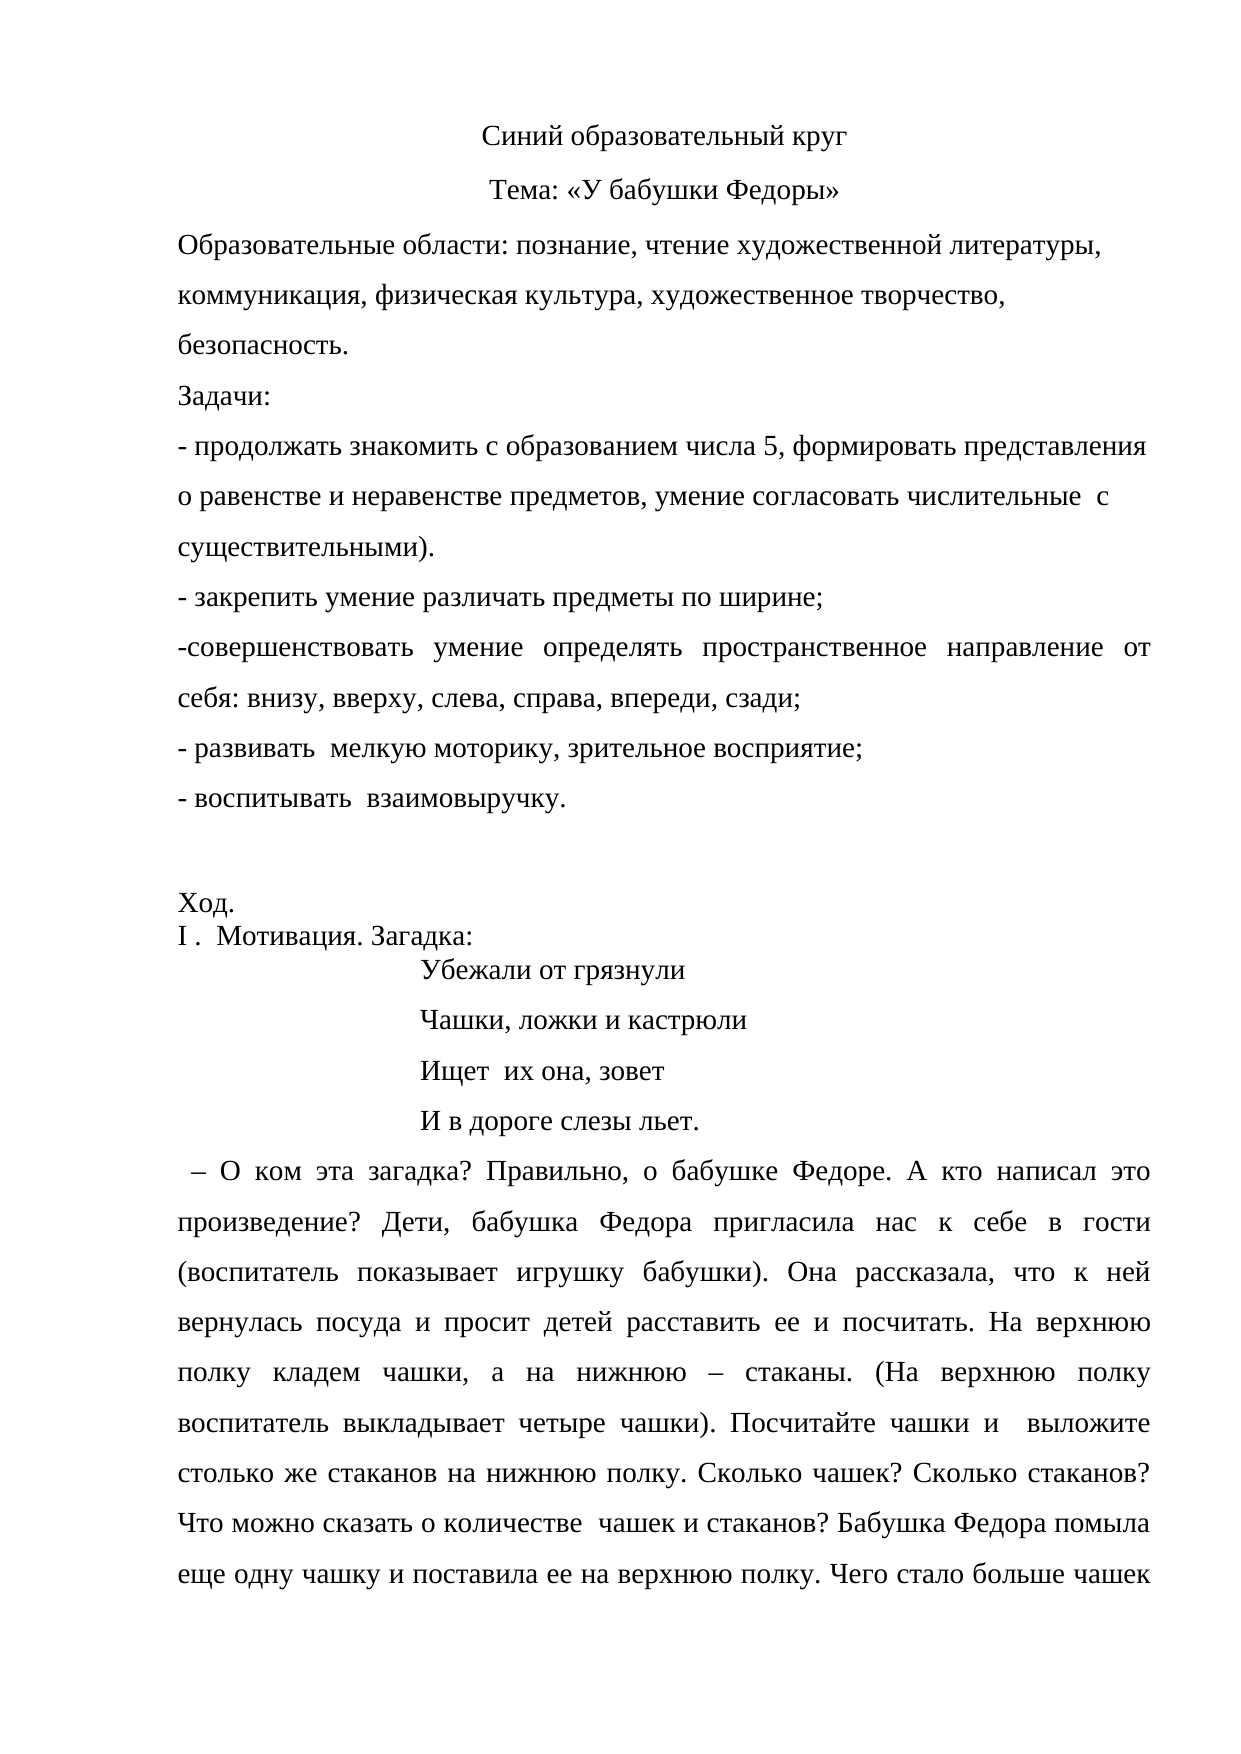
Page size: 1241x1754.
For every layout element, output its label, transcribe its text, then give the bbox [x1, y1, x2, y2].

text Убежали от грязнули [252, 952, 1152, 986]
text I . Мотивация. Загадка: [177, 918, 1152, 952]
text Ход. [177, 885, 1152, 918]
text И в дороге слезы льет. [252, 1103, 1152, 1137]
text - воспитывать взаимовыручку. [177, 780, 1152, 814]
text Синий образовательный круг [177, 118, 1152, 152]
text -совершенствовать умение определять пространственное направление от себя: внизу, вверху, слева, справа, впереди, сзади; [177, 629, 1152, 713]
text Тема: «У бабушки Федоры» [177, 172, 1152, 206]
text - закрепить умение различать предметы по ширине; [177, 579, 1152, 613]
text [177, 1153, 1152, 1589]
text - продолжать знакомить с образованием числа 5, формировать представления о равенстве и неравенстве предметов, умение согласовать числительные с существительными). [177, 428, 1152, 562]
text Задачи: [177, 378, 1152, 411]
text - развивать мелкую моторику, зрительное восприятие; [177, 730, 1152, 763]
text Образовательные области: познание, чтение художественной литературы, коммуникация, физическая культура, художественное творчество, безопасность. [177, 227, 1152, 361]
text Ищет их она, зовет [252, 1053, 1152, 1086]
text Чашки, ложки и кастрюли [252, 1002, 1152, 1036]
